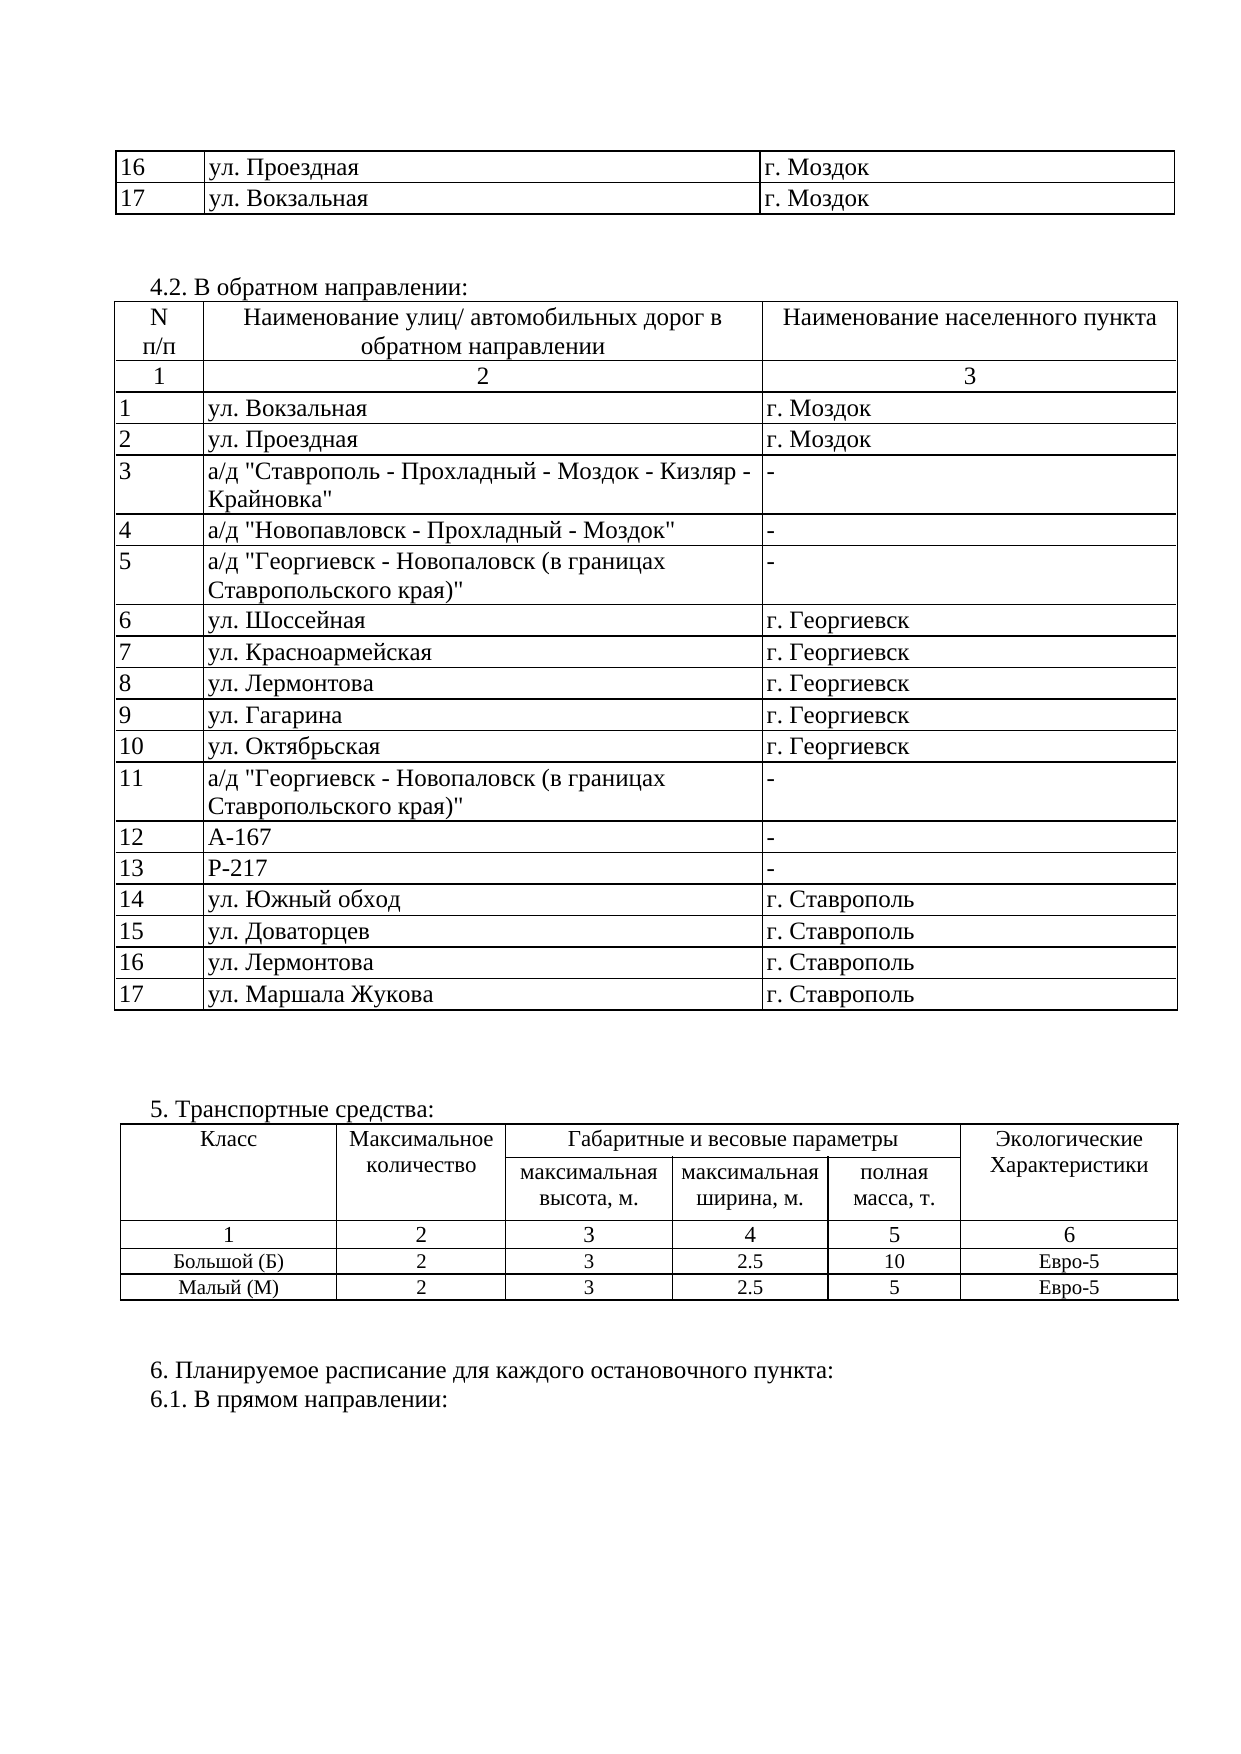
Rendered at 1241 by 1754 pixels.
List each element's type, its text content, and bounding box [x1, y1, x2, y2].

table_cell 3 [763, 360, 1177, 391]
table_cell 2.5 [673, 1275, 827, 1299]
table_cell максимальная ширина, м. [673, 1158, 827, 1220]
table_cell 2 [337, 1221, 505, 1248]
table_cell 4 [115, 514, 203, 545]
text 6.1. В прямом направлении: [150, 1384, 1090, 1413]
table_cell Большой (Б) [121, 1249, 336, 1273]
table_cell ул. Проездная [205, 152, 759, 181]
table_cell ул. Лермонтова [204, 668, 762, 698]
table_cell полная масса, т. [829, 1158, 960, 1220]
table_cell 11 [115, 762, 203, 820]
table_cell г. Моздок [763, 423, 1177, 454]
table_cell 4 [673, 1221, 827, 1248]
table_cell 2.5 [673, 1249, 827, 1273]
table_cell ул. Шоссейная [204, 605, 762, 635]
table_cell ул. Вокзальная [205, 183, 759, 213]
table_header Наименование улиц/ автомобильных дорог в обратном направлении [204, 302, 762, 360]
table_cell 14 [115, 884, 203, 914]
table_cell 5 [829, 1221, 960, 1248]
text 4.2. В обратном направлении: [150, 272, 1090, 301]
table_cell - [763, 454, 1177, 513]
table_cell 8 [115, 668, 203, 698]
table_cell 16 [117, 152, 204, 181]
table_cell 5 [829, 1275, 960, 1299]
table_cell максимальная высота, м. [506, 1158, 672, 1220]
text 5. Транспортные средства: [150, 1094, 1090, 1123]
table_cell 16 [115, 947, 203, 977]
table_cell 10 [829, 1249, 960, 1273]
table_cell 13 [115, 853, 203, 883]
table_cell ул. Проездная [204, 424, 762, 454]
table_cell Евро-5 [961, 1249, 1177, 1273]
table_cell 12 [115, 821, 203, 852]
table_cell г. Моздок [761, 183, 1174, 213]
table_cell 2 [337, 1249, 505, 1273]
table_cell 3 [115, 455, 203, 513]
table_header Максимальное количество [337, 1125, 505, 1220]
table_cell ул. Маршала Жукова [204, 979, 762, 1009]
table_cell 7 [115, 636, 203, 667]
table_header Класс [121, 1125, 336, 1220]
table_cell - [763, 852, 1177, 883]
table_cell г. Моздок [763, 391, 1177, 423]
table_cell Р-217 [204, 853, 762, 883]
table_cell 1 [121, 1221, 336, 1248]
table_cell 17 [117, 183, 204, 213]
table_cell 3 [506, 1275, 672, 1299]
table_cell 17 [115, 979, 203, 1009]
table_cell ул. Гагарина [204, 700, 762, 729]
table_cell г. Ставрополь [763, 946, 1177, 977]
table_cell 2 [204, 361, 762, 391]
table_cell - [763, 513, 1177, 545]
table_cell ул. Красноармейская [204, 637, 762, 667]
table_cell Евро-5 [961, 1275, 1177, 1299]
table_cell а/д "Георгиевск - Новопаловск (в границах Ставропольского края)" [204, 546, 762, 604]
table_cell 3 [506, 1249, 672, 1273]
table_cell 2 [115, 424, 203, 454]
table_header Экологические Характеристики [961, 1125, 1177, 1220]
table_cell 2 [337, 1275, 505, 1299]
table_cell 1 [115, 392, 203, 423]
table_cell Малый (М) [121, 1275, 336, 1299]
table_cell 9 [115, 699, 203, 729]
table_cell г. Георгиевск [763, 698, 1177, 729]
text 6. Планируемое расписание для каждого остановочного пункта: [150, 1356, 1090, 1384]
table_cell 1 [115, 361, 203, 391]
table_cell г. Георгиевск [763, 604, 1177, 635]
table_cell а/д "Георгиевск - Новопаловск (в границах Ставропольского края)" [204, 763, 762, 820]
table_cell А-167 [204, 822, 762, 852]
table_cell г. Моздок [761, 152, 1174, 181]
table_cell 5 [115, 546, 203, 604]
table_cell - [763, 820, 1177, 852]
table_cell ул. Вокзальная [204, 393, 762, 423]
table_cell г. Ставрополь [763, 915, 1177, 946]
table_cell 6 [115, 605, 203, 635]
table_cell г. Ставрополь [763, 883, 1177, 914]
table_header Наименование населенного пункта [763, 302, 1177, 360]
table_cell 15 [115, 916, 203, 946]
table_cell 10 [115, 731, 203, 761]
table_cell г. Георгиевск [763, 635, 1177, 667]
table_cell 6 [961, 1221, 1177, 1248]
table_cell ул. Лермонтова [204, 948, 762, 977]
table_cell г. Ставрополь [763, 978, 1177, 1009]
table_cell а/д "Новопавловск - Прохладный - Моздок" [204, 515, 762, 545]
table_cell - [763, 545, 1177, 604]
table_cell а/д "Ставрополь - Прохладный - Моздок - Кизляр - Крайновка" [204, 456, 762, 513]
table_cell - [763, 761, 1177, 820]
table_cell г. Георгиевск [763, 730, 1177, 761]
table_cell г. Георгиевск [763, 667, 1177, 698]
table_cell 3 [506, 1221, 672, 1248]
table_header Габаритные и весовые параметры [506, 1125, 960, 1156]
table_cell ул. Доваторцев [204, 916, 762, 946]
table_cell ул. Южный обход [204, 885, 762, 914]
table_header N п/п [115, 302, 203, 360]
table_cell ул. Октябрьская [204, 731, 762, 761]
